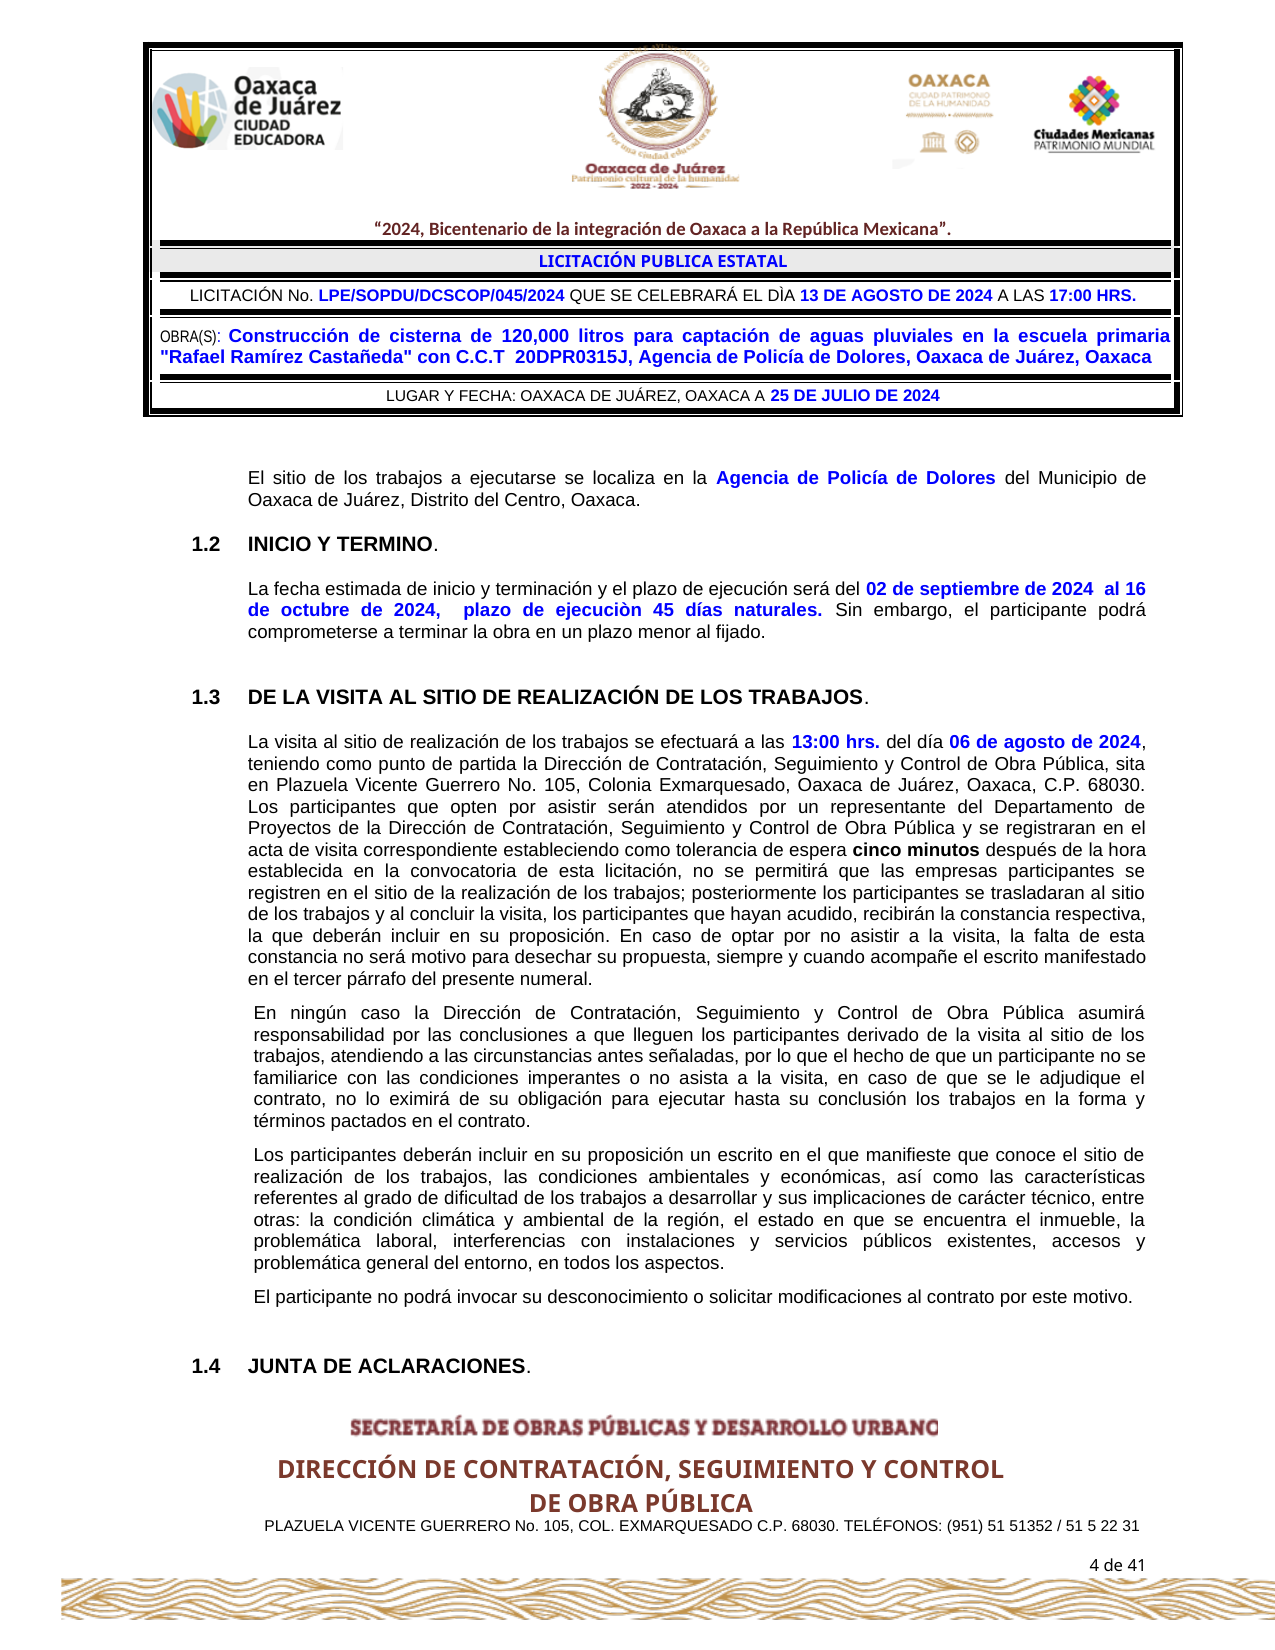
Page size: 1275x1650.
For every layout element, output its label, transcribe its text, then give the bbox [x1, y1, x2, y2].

text El participante no podrá invocar su desconocimiento o solicitar modificaciones al contrato por este motivo. [135, 1286, 1146, 1307]
subtitle El sitio de los trabajos a ejecutarse se localiza en la Agencia de Policía de Dolores del Municipio de Oaxaca de Juárez, Distrito del Centro, Oaxaca. [248, 467, 1146, 510]
picture [152, 67, 344, 150]
text En ningún caso la Dirección de Contratación, Seguimiento y Control de Obra Pública asumirá responsabilidad por las conclusiones a que lleguen los participantes derivado de la visita al sitio de los trabajos, atendiendo a las circunstancias antes señaladas, por lo que el hecho de que un participante no se familiarice con las condiciones imperantes o no asista a la visita, en caso de que se le adjudique el contrato, no lo eximirá de su obligación para ejecutar hasta su conclusión los trabajos en la forma y términos pactados en el contrato. [253, 1002, 1146, 1131]
list DE SITIO DE REALIZACIÓN DE LOS TRABAJOS. [191, 685, 1146, 709]
text Los participantes deberán incluir en su proposición un escrito en el que manifieste que conoce el sitio de realización de los trabajos, las condiciones ambientales y económicas, así como las características referentes al grado de dificultad de los trabajos a desarrollar y sus implicaciones de carácter técnico, entre otras: la condición climática y ambiental de la región, el estado en que se encuentra el inmueble, la problemática laboral, interferencias con instalaciones y servicios públicos existentes, accesos y problemática general del entorno, en todos los aspectos. [253, 1144, 1146, 1273]
list INICIO Y TERMINO. [191, 532, 1146, 556]
text La visita al sitio de realización de los trabajos se efectuará a las 13:00 hrs. del día 06 de agosto de 2024, teniendo como punto de partida la Dirección de Contratación, Seguimiento y Control de Obra Pública, sita en Plazuela Vicente Guerrero No. 105, Colonia Exmarquesado, Oaxaca de Juárez, Oaxaca, C.P. 68030. Los participantes que opten por asistir serán atendidos por un representante del Departamento de Proyectos de la Dirección de Contratación, Seguimiento y Control de Obra Pública y se registraran en el acta de visita correspondiente estableciendo como tolerancia de espera cinco minutos después de la hora establecida en la convocatoria de esta licitación, no se permitirá que las empresas participantes se registren en el sitio de la realización de los trabajos; posteriormente los participantes se trasladaran al sitio de los trabajos y al concluir la visita, los participantes que hayan acudido, recibirán la constancia respectiva, la que deberán incluir en su proposición. En caso de optar por no asistir a la visita, la falta de esta constancia no será motivo para desechar su propuesta, siempre y cuando acompañe el escrito manifestado en el tercer párrafo del presente numeral. [248, 731, 1146, 989]
text La fecha estimada de inicio y terminación y el plazo de ejecución será del 02 de septiembre de 2024 al 16 de octubre de 2024, plazo de ejecuciòn 45 días naturales. Sin embargo, el participante podrá comprometerse a terminar la obra en un plazo menor al fijado. [248, 577, 1146, 642]
picture [892, 61, 1174, 169]
list JUNTA DE ACLARACIONES. [191, 1354, 1146, 1378]
